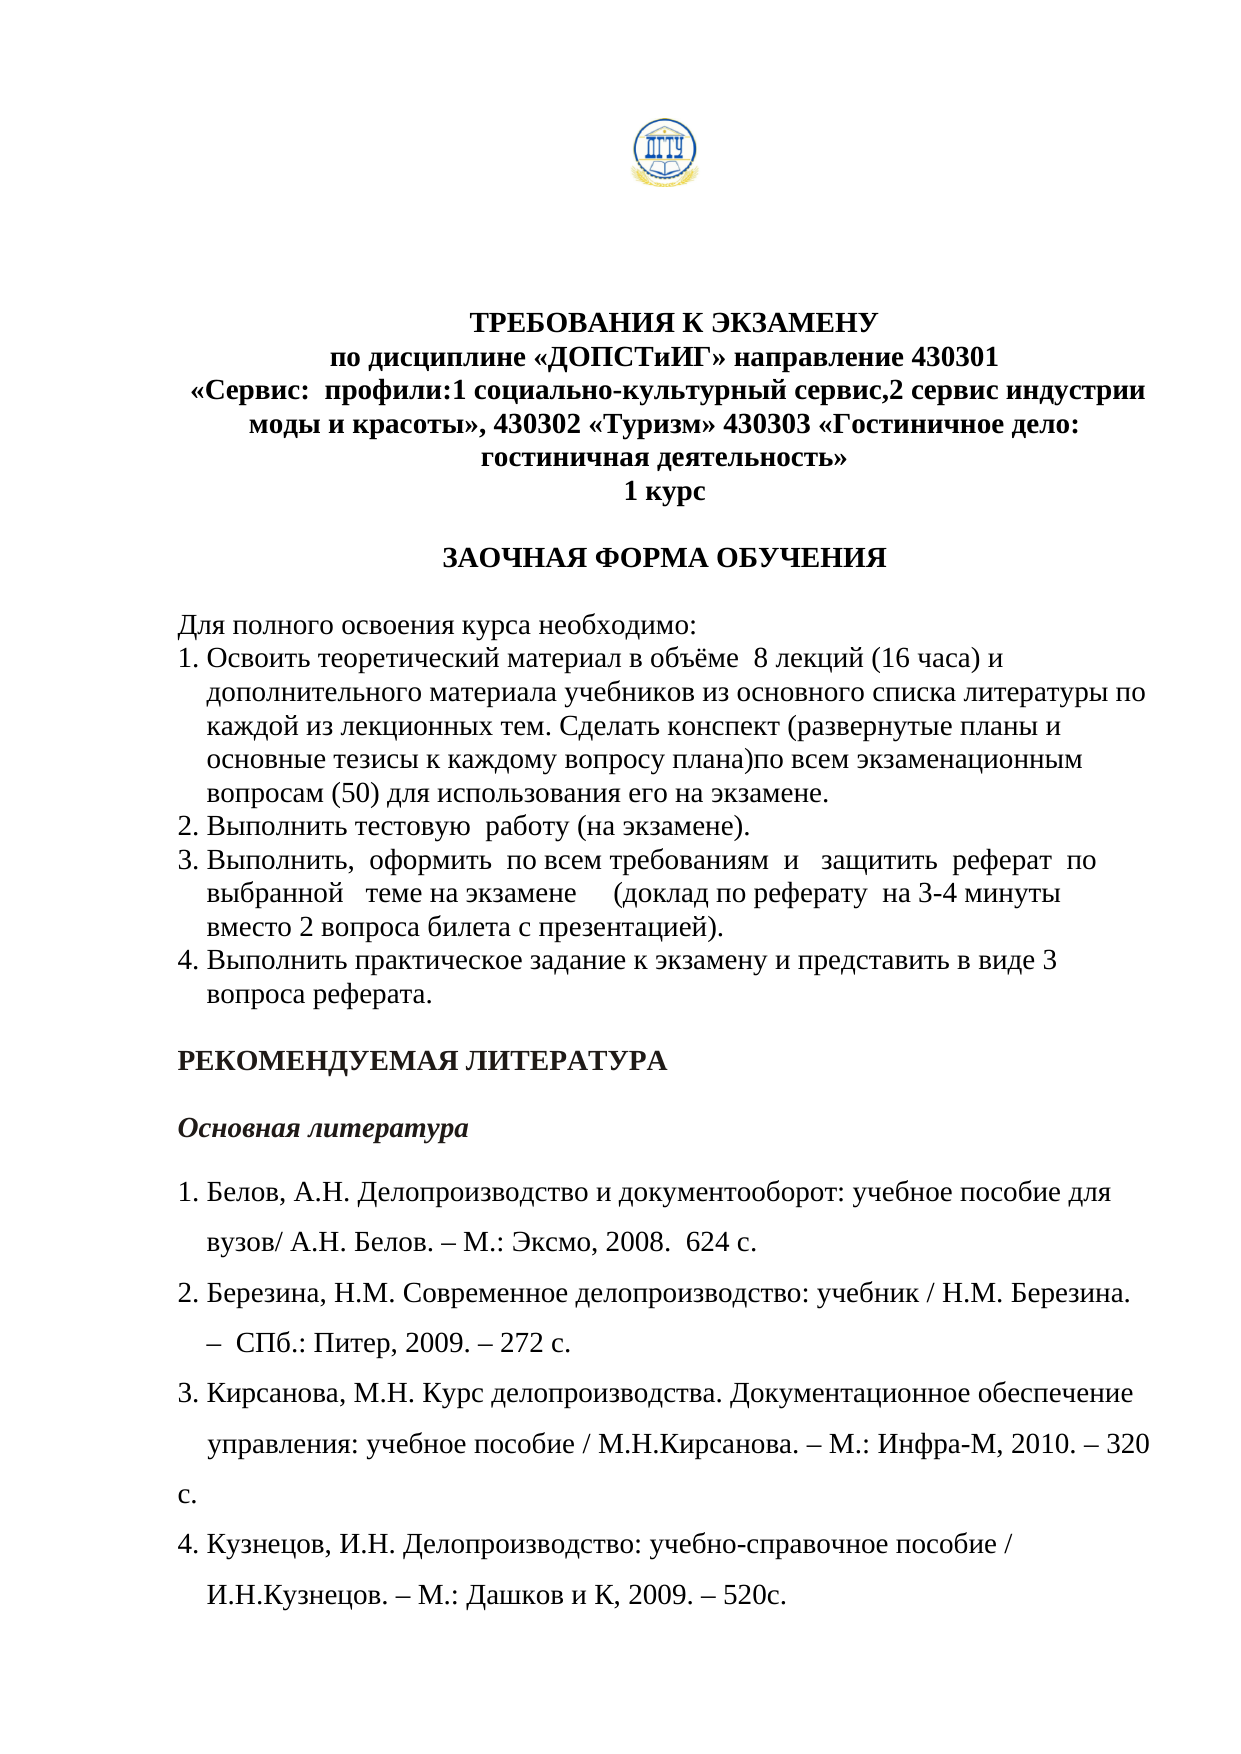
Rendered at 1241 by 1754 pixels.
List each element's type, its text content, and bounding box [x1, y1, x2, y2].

text ТРЕБОВАНИЯ К ЭКЗАМЕНУ [177, 305, 1152, 339]
text «Сервис: профили:1 социально-культурный сервис,2 сервис индустрии моды и красоты», 430302 «Туризм» 430303 «Гостиничное дело: гостиничная деятельность» [177, 372, 1152, 473]
text 2. Березина, Н.М. Современное делопроизводство: учебник / Н.М. Березина. [177, 1275, 1152, 1308]
text основные тезисы к каждому вопросу плана)по всем экзаменационным [177, 741, 1152, 775]
text по дисциплине «ДОПСТиИГ» направление 430301 [177, 339, 1152, 372]
text 3. Кирсанова, М.Н. Курс делопроизводства. Документационное обеспечение [177, 1376, 1152, 1409]
text – СПб.: Питер, 2009. – 272 с. [177, 1325, 1152, 1359]
text 2. Выполнить тестовую работу (на экзамене). [177, 808, 1152, 842]
text 4. Кузнецов, И.Н. Делопроизводство: учебно-справочное пособие / [177, 1526, 1152, 1560]
text Основная литература [177, 1110, 1152, 1144]
text выбранной теме на экзамене (доклад по реферату на 3-4 минуты [177, 875, 1152, 909]
text ЗАОЧНАЯ ФОРМА ОБУЧЕНИЯ [177, 540, 1152, 573]
text управления: учебное пособие / М.Н.Кирсанова. – М.: Инфра-М, 2010. – 320 с. [177, 1426, 1152, 1510]
text вопроса реферата. [177, 976, 1152, 1009]
text 3. Выполнить, оформить по всем требованиям и защитить реферат по [177, 842, 1152, 875]
text вузов/ А.Н. Белов. – М.: Эксмо, 2008. 624 с. [177, 1224, 1152, 1258]
text 1. Белов, А.Н. Делопроизводство и документооборот: учебное пособие для [177, 1174, 1152, 1208]
text каждой из лекционных тем. Сделать конспект (развернутые планы и [177, 708, 1152, 741]
picture [617, 118, 712, 187]
text дополнительного материала учебников из основного списка литературы по [177, 674, 1152, 708]
text 4. Выполнить практическое задание к экзамену и представить в виде 3 [177, 942, 1152, 976]
text вместо 2 вопроса билета с презентацией). [177, 909, 1152, 942]
text вопросам (50) для использования его на экзамене. [177, 775, 1152, 808]
text И.Н.Кузнецов. – М.: Дашков и К, 2009. – 520с. [177, 1577, 1152, 1610]
text РЕКОМЕНДУЕМАЯ ЛИТЕРАТУРА [177, 1043, 1152, 1077]
text 1. Освоить теоретический материал в объёме 8 лекций (16 часа) и [177, 641, 1152, 674]
text 1 курс [177, 473, 1152, 506]
text Для полного освоения курса необходимо: [177, 607, 1152, 641]
